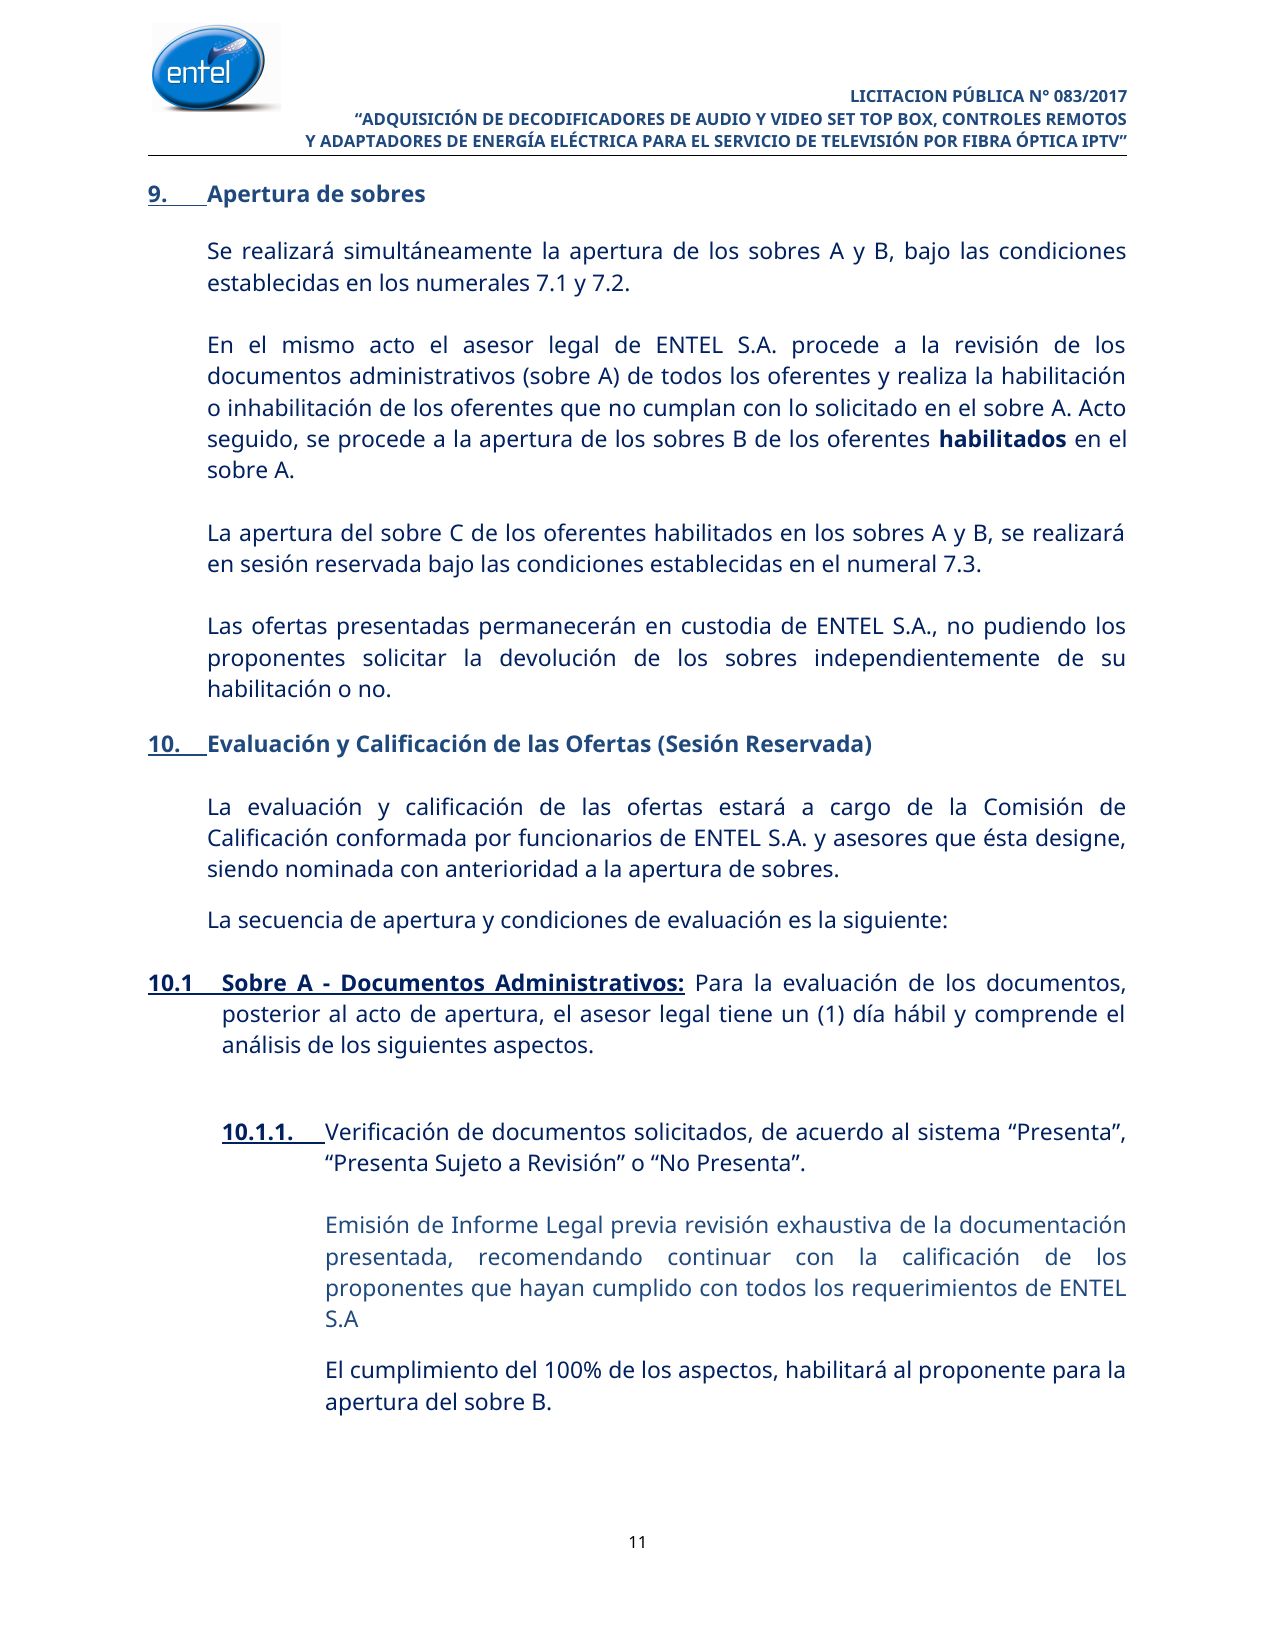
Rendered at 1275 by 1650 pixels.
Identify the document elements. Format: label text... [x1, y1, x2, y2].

text La secuencia de apertura y condiciones de evaluación es la siguiente: [207, 904, 1127, 935]
list Verificación de documentos solicitados, de acuerdo al sistema “Presenta”, “Presenta Sujeto a Revisión” o “No Presenta”. [222, 1116, 1127, 1178]
list Sobre A - Documentos Administrativos: Para la evaluación de los documentos, posterior al acto de apertura, el asesor legal tiene un (1) día hábil y comprende el análisis de los siguientes aspectos. [148, 967, 1127, 1060]
text La evaluación y calificación de las ofertas estará a cargo de la Comisión de Calificación conformada por funcionarios de ENTEL S.A. y asesores que ésta designe, siendo nominada con anterioridad a la apertura de sobres. [207, 791, 1127, 884]
picture [151, 23, 282, 112]
list Evaluación y Calificación de las Ofertas (Sesión Reservada) [148, 728, 1127, 759]
text El cumplimiento del 100% de los aspectos, habilitará al proponente para la apertura del sobre B. [325, 1354, 1127, 1417]
text En el mismo acto el asesor legal de ENTEL S.A. procede a la revisión de los documentos administrativos (sobre A) de todos los oferentes y realiza la habilitación o inhabilitación de los oferentes que no cumplan con lo solicitado en el sobre A. Acto seguido, se procede a la apertura de los sobres B de los oferentes habilitados en el sobre A. [207, 329, 1127, 485]
list Emisión de Informe Legal previa revisión exhaustiva de la documentación presentada, recomendando continuar con la calificación de los proponentes que hayan cumplido con todos los requerimientos de ENTEL S.A [325, 1209, 1127, 1334]
text Las ofertas presentadas permanecerán en custodia de ENTEL S.A., no pudiendo los proponentes solicitar la devolución de los sobres independientemente de su habilitación o no. [207, 610, 1127, 704]
list Se realizará simultáneamente la apertura de los sobres A y B, bajo las condiciones establecidas en los numerales 7.1 y 7.2. [207, 235, 1127, 298]
text La apertura del sobre C de los oferentes habilitados en los sobres A y B, se realizará en sesión reservada bajo las condiciones establecidas en el numeral 7.3. [207, 516, 1127, 579]
list Apertura de sobres [148, 178, 1127, 210]
